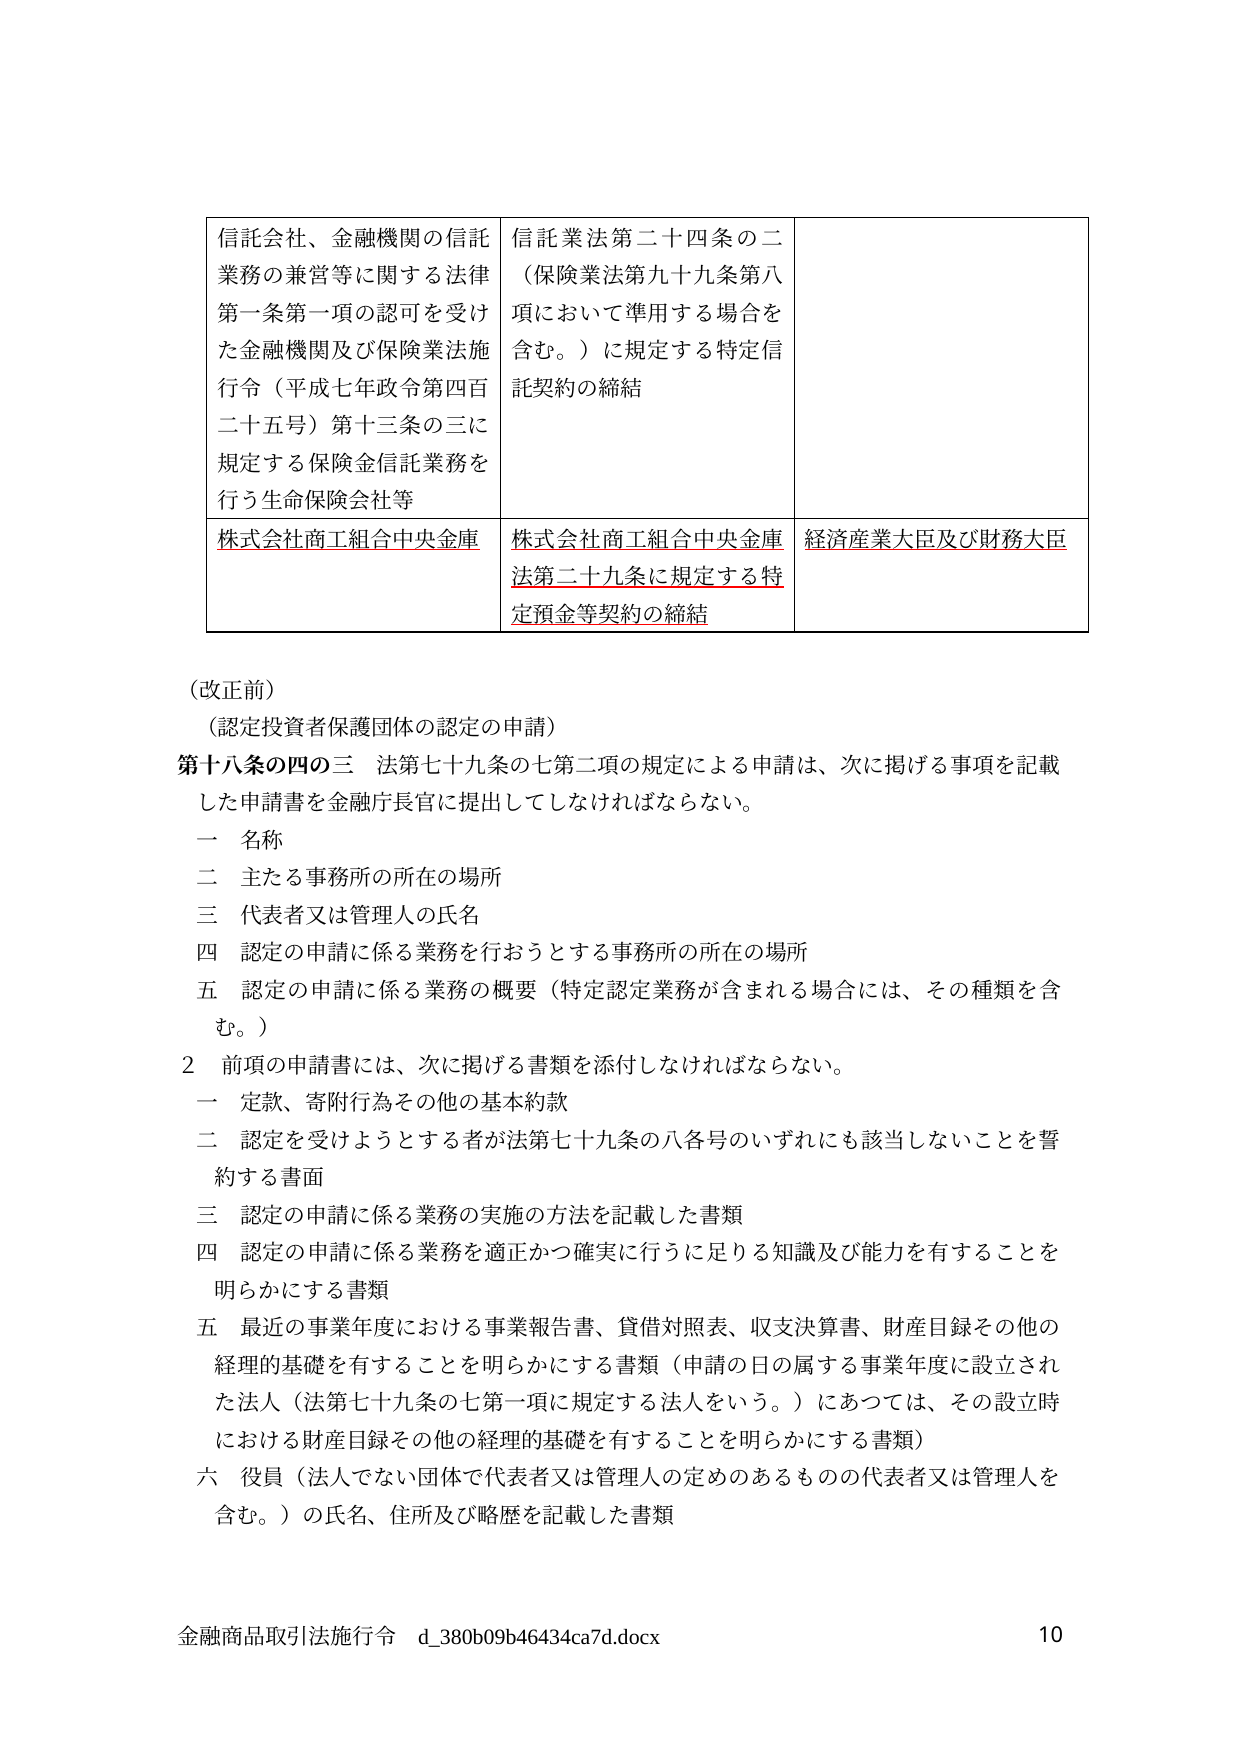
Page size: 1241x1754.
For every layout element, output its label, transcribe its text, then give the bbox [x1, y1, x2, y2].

text 三 代表者又は管理人の氏名 [196, 895, 1063, 932]
text 第十八条の四の三 法第七十九条の七第二項の規定による申請は、次に掲げる事項を記載した申請書を金融庁長官に提出してしなければならない。 [177, 745, 1063, 820]
text 五 認定の申請に係る業務の概要（特定認定業務が含まれる場合には、その種類を含む。） [196, 970, 1063, 1045]
text （改正前） [177, 670, 1063, 707]
table_cell 信託会社、金融機関の信託業務の兼営等に関する法律第一条第一項の認可を受けた金融機関及び保険業法施行令（平成七年政令第四百二十五号）第十三条の三に規定する保険金信託業務を行う生命保険会社等 [207, 218, 500, 518]
text 一 定款、寄附行為その他の基本約款 [196, 1082, 1063, 1120]
text 五 最近の事業年度における事業報告書、貸借対照表、収支決算書、財産目録その他の経理的基礎を有することを明らかにする書類（申請の日の属する事業年度に設立された法人（法第七十九条の七第一項に規定する法人をいう。）にあつては、その設立時における財産目録その他の経理的基礎を有することを明らかにする書類） [196, 1307, 1063, 1457]
text ２ 前項の申請書には、次に掲げる書類を添付しなければならない。 [177, 1045, 1063, 1082]
text 三 認定の申請に係る業務の実施の方法を記載した書類 [196, 1195, 1063, 1232]
table_cell 株式会社商工組合中央金庫 [207, 519, 500, 631]
text 二 主たる事務所の所在の場所 [196, 857, 1063, 895]
table_cell 経済産業大臣及び財務大臣 [795, 519, 1088, 631]
text 一 名称 [196, 820, 1063, 857]
table_cell [795, 218, 1088, 518]
text 二 認定を受けようとする者が法第七十九条の八各号のいずれにも該当しないことを誓約する書面 [196, 1120, 1063, 1195]
text 六 役員（法人でない団体で代表者又は管理人の定めのあるものの代表者又は管理人を含む。）の氏名、住所及び略歴を記載した書類 [196, 1457, 1063, 1532]
text （認定投資者保護団体の認定の申請） [196, 707, 1063, 745]
table_cell 株式会社商工組合中央金庫法第二十九条に規定する特定預金等契約の締結 [501, 519, 794, 631]
text 四 認定の申請に係る業務を適正かつ確実に行うに足りる知識及び能力を有することを明らかにする書類 [196, 1232, 1063, 1307]
text 四 認定の申請に係る業務を行おうとする事務所の所在の場所 [196, 932, 1063, 970]
table_cell 信託業法第二十四条の二（保険業法第九十九条第八項において準用する場合を含む。）に規定する特定信託契約の締結 [501, 218, 794, 518]
